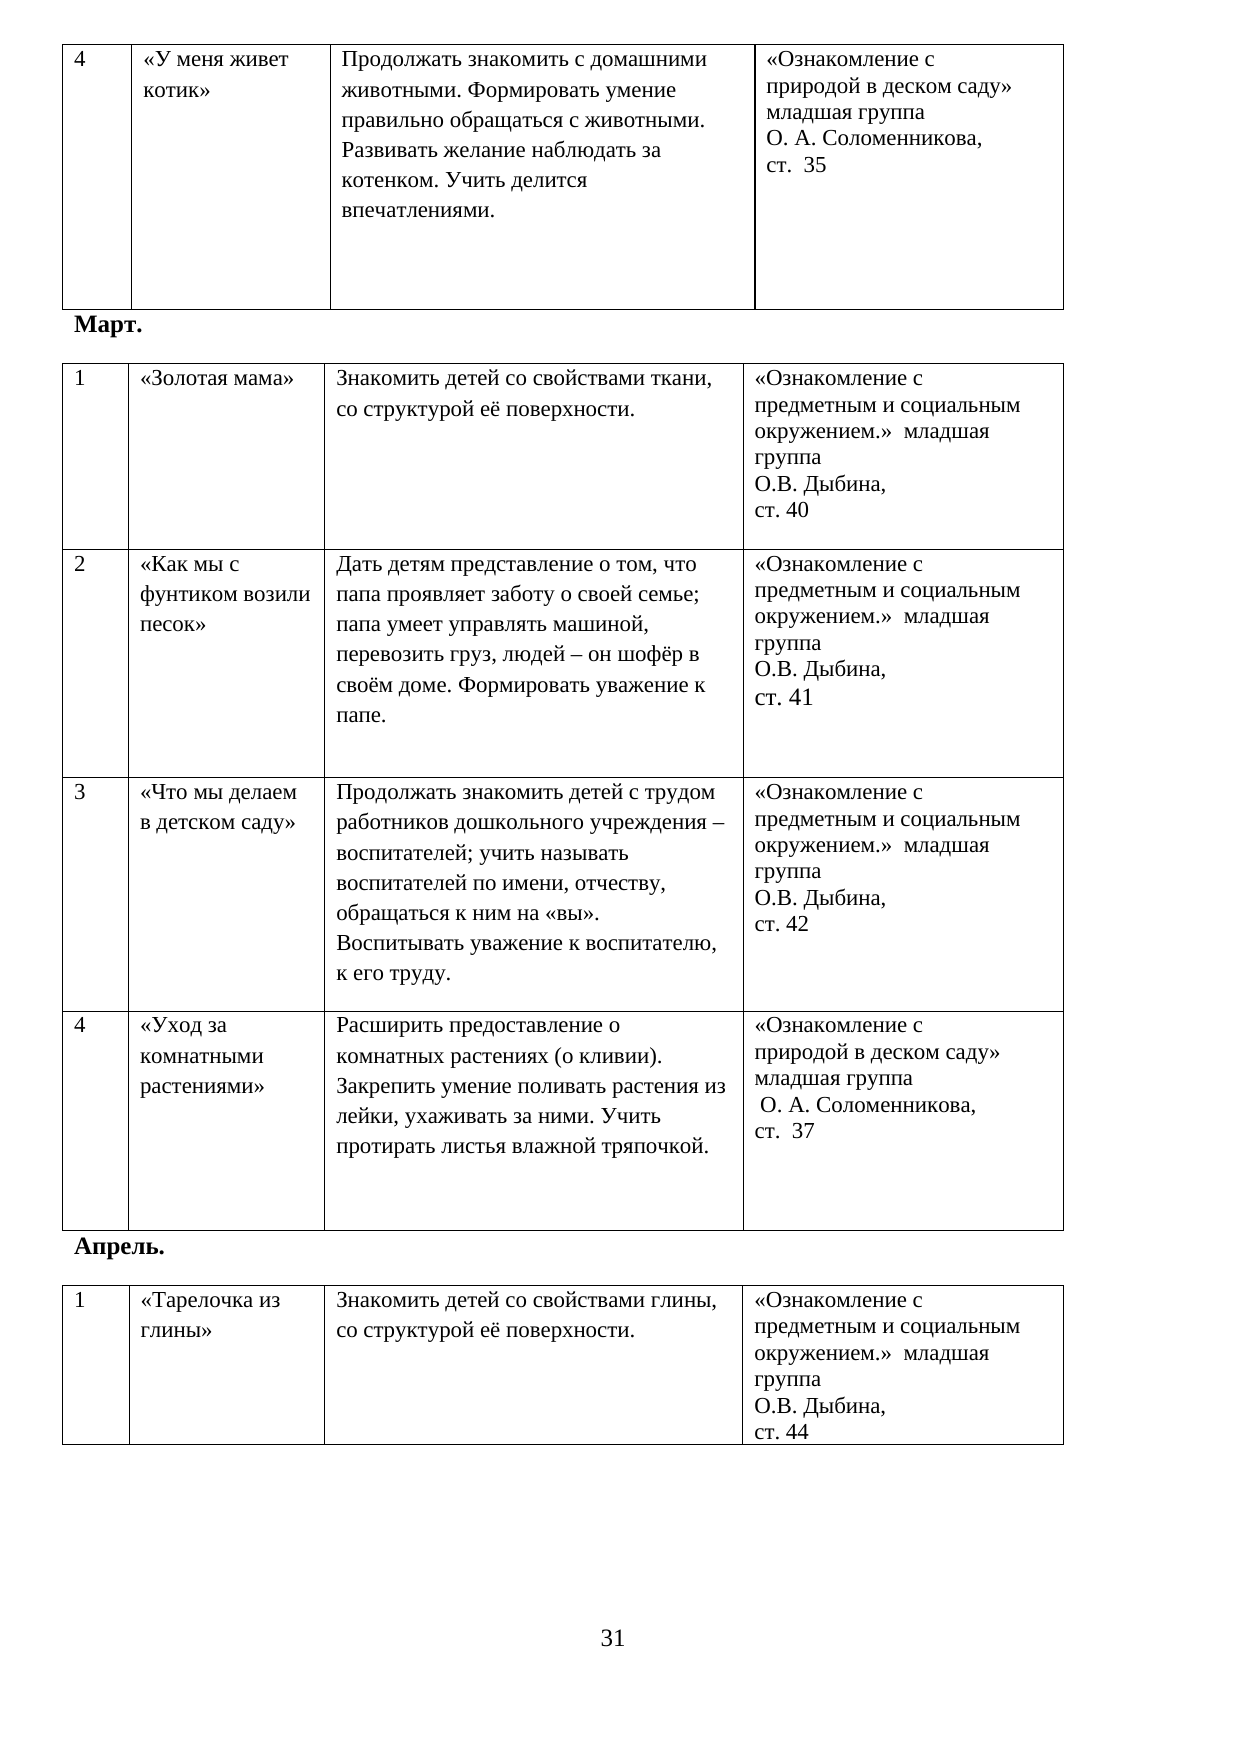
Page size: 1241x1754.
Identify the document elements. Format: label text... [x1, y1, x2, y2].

table_header «Ознакомление с предметным и социальным окружением.» младшая группа О.В. Дыбина, ст. 40 [744, 364, 1063, 549]
table_cell «Ознакомление с предметным и социальным окружением.» младшая группа О.В. Дыбина, ст. 41 [744, 550, 1063, 777]
table_cell «Что мы делаем в детском саду» [129, 778, 324, 1011]
table_cell 3 [63, 778, 128, 1011]
table_header 1 [63, 1286, 129, 1444]
table_header 1 [63, 364, 128, 549]
table_cell 4 [63, 1012, 128, 1230]
table_cell «Уход за комнатными растениями» [129, 1012, 324, 1230]
table_header Знакомить детей со свойствами ткани, со структурой её поверхности. [325, 364, 743, 549]
table_cell «Ознакомление с предметным и социальным окружением.» младшая группа О.В. Дыбина, ст. 42 [744, 778, 1063, 1011]
table_cell Расширить предоставление о комнатных растениях (о кливии). Закрепить умение поливать растения из лейки, ухаживать за ними. Учить протирать листья влажной тряпочкой. [325, 1012, 743, 1230]
table_cell Продолжать знакомить детей с трудом работников дошкольного учреждения – воспитателей; учить называть воспитателей по имени, отчеству, обращаться к ним на «вы». Воспитывать уважение к воспитателю, к его труду. [325, 778, 743, 1011]
text Март. [74, 309, 1152, 338]
table_cell «Ознакомление с природой в деском саду» младшая группа О. А. Соломенникова, ст. 37 [744, 1012, 1063, 1230]
table_cell Дать детям представление о том, что папа проявляет заботу о своей семье; папа умеет управлять машиной, перевозить груз, людей – он шофёр в своём доме. Формировать уважение к папе. [325, 550, 743, 777]
text Апрель. [74, 1231, 1152, 1260]
table_cell 2 [63, 550, 128, 777]
table_header Знакомить детей со свойствами глины, со структурой её поверхности. [325, 1286, 742, 1444]
table_cell «Как мы с фунтиком возили песок» [129, 550, 324, 777]
table_cell 4 [63, 45, 131, 308]
table_header «Ознакомление с предметным и социальным окружением.» младшая группа О.В. Дыбина, ст. 44 [743, 1286, 1063, 1444]
table_cell «Ознакомление с природой в деском саду» младшая группа О. А. Соломенникова, ст. 35 [756, 45, 1063, 308]
table_header «Золотая мама» [129, 364, 324, 549]
table_cell «У меня живет котик» [132, 45, 330, 308]
table_cell Продолжать знакомить с домашними животными. Формировать умение правильно обращаться с животными. Развивать желание наблюдать за котенком. Учить делится впечатлениями. [331, 45, 754, 308]
table_header «Тарелочка из глины» [130, 1286, 324, 1444]
